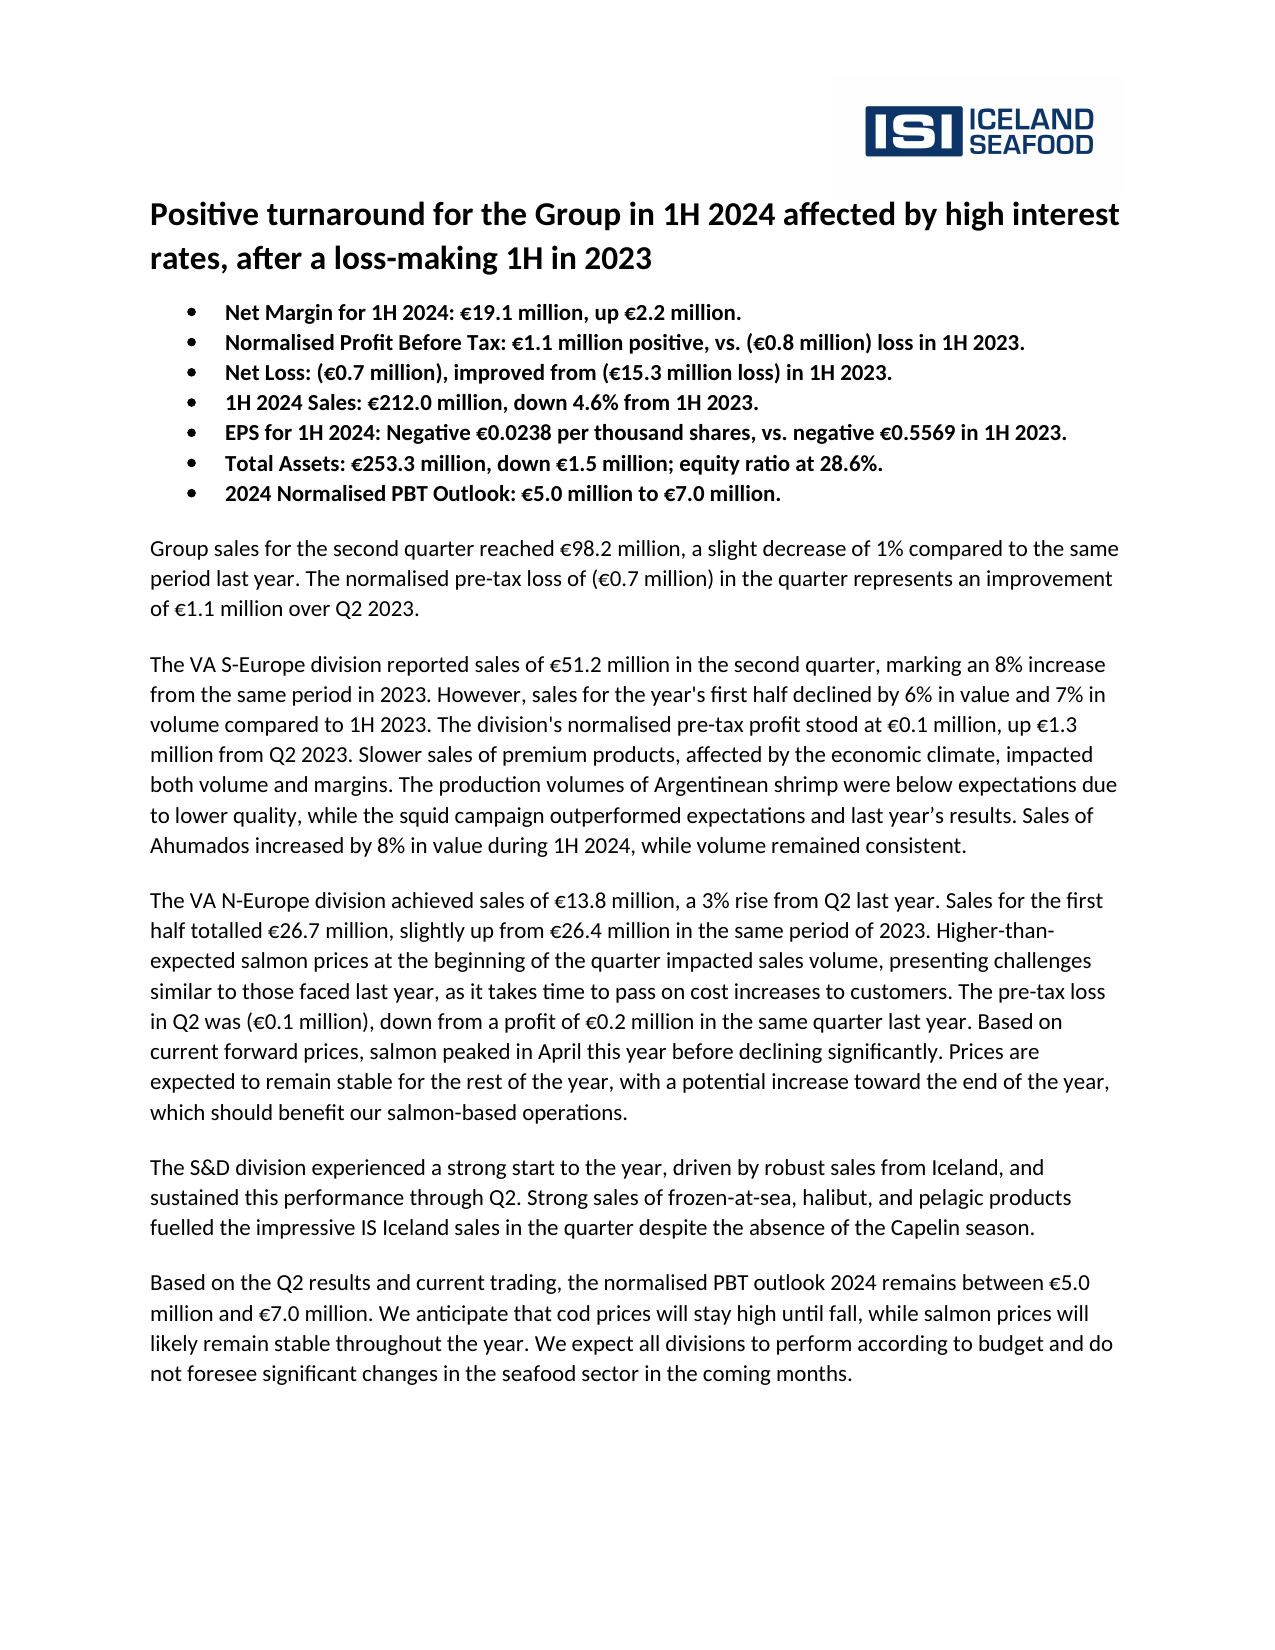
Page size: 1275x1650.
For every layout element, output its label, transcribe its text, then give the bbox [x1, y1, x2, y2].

text The VA N-Europe division achieved sales of €13.8 million, a 3% rise from Q2 last year. Sales for the first half totalled €26.7 million, slightly up from €26.4 million in the same period of 2023. Higher-than-expected salmon prices at the beginning of the quarter impacted sales volume, presenting challenges similar to those faced last year, as it takes time to pass on cost increases to customers. The pre-tax loss in Q2 was (€0.1 million), down from a profit of €0.2 million in the same quarter last year. Based on current forward prices, salmon peaked in April this year before declining significantly. Prices are expected to remain stable for the rest of the year, with a potential increase toward the end of the year, which should benefit our salmon-based operations. [150, 886, 1125, 1126]
text Group sales for the second quarter reached €98.2 million, a slight decrease of 1% compared to the same period last year. The normalised pre-tax loss of (€0.7 million) in the quarter represents an improvement of €1.1 million over Q2 2023. [150, 534, 1125, 623]
text The S&D division experienced a strong start to the year, driven by robust sales from Iceland, and sustained this performance through Q2. Strong sales of frozen-at-sea, halibut, and pelagic products fuelled the impressive IS Iceland sales in the quarter despite the absence of the Capelin season. [150, 1153, 1125, 1241]
text The VA S-Europe division reported sales of €51.2 million in the second quarter, marking an 8% increase from the same period in 2023. However, sales for the year's first half declined by 6% in value and 7% in volume compared to 1H 2023. The division's normalised pre-tax profit stood at €0.1 million, up €1.3 million from Q2 2023. Slower sales of premium products, affected by the economic climate, impacted both volume and margins. The production volumes of Argentinean shrimp were below expectations due to lower quality, while the squid campaign outperformed expectations and last year’s results. Sales of Ahumados increased by 8% in value during 1H 2024, while volume remained consistent. [150, 650, 1125, 859]
text Based on the Q2 results and current trading, the normalised PBT outlook 2024 remains between €5.0 million and €7.0 million. We anticipate that cod prices will stay high until fall, while salmon prices will likely remain stable throughout the year. We expect all divisions to perform according to budget and do not foresee significant changes in the seafood sector in the coming months. [150, 1268, 1125, 1387]
list Net Margin for 1H 2024: €19.1 million, up €2.2 million. [187, 298, 1125, 326]
list 2024 Normalised PBT Outlook: €5.0 million to €7.0 million. [187, 479, 1125, 507]
list Normalised Profit Before Tax: €1.1 million positive, vs. (€0.8 million) loss in 1H 2023. [187, 328, 1125, 356]
list Net Loss: (€0.7 million), improved from (€15.3 million loss) in 1H 2023. [187, 358, 1125, 386]
picture [832, 75, 1125, 194]
list Total Assets: €253.3 million, down €1.5 million; equity ratio at 28.6%. [187, 449, 1125, 477]
list 1H 2024 Sales: €212.0 million, down 4.6% from 1H 2023. [187, 388, 1125, 416]
list EPS for 1H 2024: Negative €0.0238 per thousand shares, vs. negative €0.5569 in 1H 2023. [187, 418, 1125, 447]
text Positive turnaround for the Group in 1H 2024 affected by high interest rates, after a loss-making 1H in 2023 [150, 193, 1125, 278]
